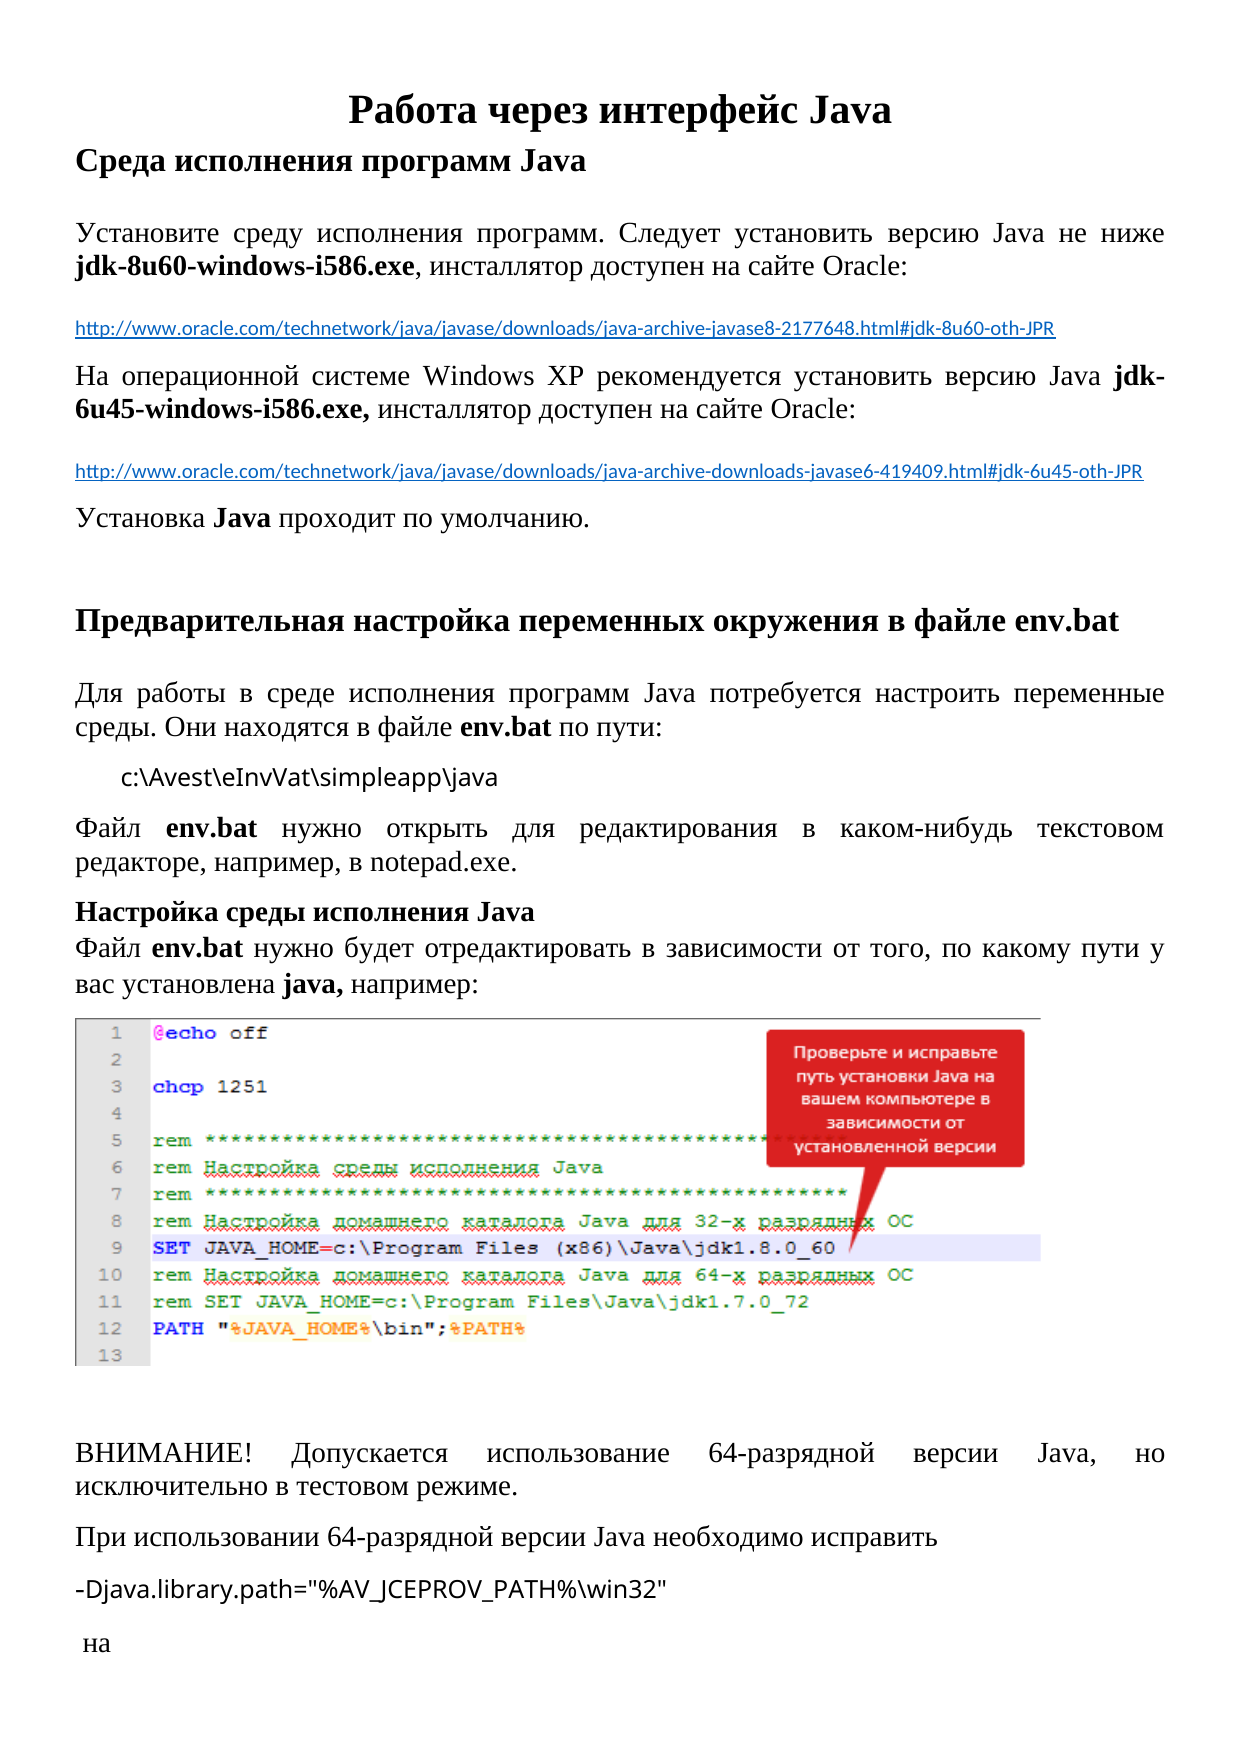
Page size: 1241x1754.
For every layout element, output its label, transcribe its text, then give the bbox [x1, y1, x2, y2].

text Установите среду исполнения программ. Следует установить версию Java не ниже jdk-8u60-windows-i586.exe, инсталлятор доступен на сайте Oracle: [75, 215, 1165, 282]
text На операционной системе Windows XP рекомендуется установить версию Java jdk-6u45-windows-i586.exe, инсталлятор доступен на сайте Oracle: [75, 358, 1165, 425]
list c:\Avest\eInvVat\simpleapp\java [120, 759, 1165, 793]
text Установка Java проходит по умолчанию. [75, 500, 1165, 534]
text ВНИМАНИЕ! Допускается использование 64-разрядной версии Java, но исключительно в тестовом режиме. [75, 1435, 1165, 1502]
subtitle Работа через интерфейс Java [75, 84, 1165, 132]
text Файл env.bat нужно будет отредактировать в зависимости от того, по какому пути у вас установлена java, например: [75, 930, 1165, 1000]
text http://www.oracle.com/technetwork/java/javase/downloads/java-archive-downloads-javase6-419409.html#jdk-6u45-oth-JPR [75, 458, 1165, 484]
subtitle Настройка среды исполнения Java [75, 894, 1165, 927]
text При использовании 64-разрядной версии Java необходимо исправить [75, 1519, 1165, 1552]
text на [75, 1625, 1165, 1659]
text Файл env.bat нужно открыть для редактирования в каком-нибудь текстовом редакторе, например, в notepad.exe. [75, 810, 1165, 877]
text -Djava.library.path="%AV_JCEPROV_PATH%\win32" [75, 1571, 1165, 1606]
picture [75, 1018, 1041, 1366]
subtitle Предварительная настройка переменных окружения в файле env.bat [75, 601, 1165, 639]
text http://www.oracle.com/technetwork/java/javase/downloads/java-archive-javase8-2177648.html#jdk-8u60-oth-JPR [75, 316, 1165, 341]
text Для работы в среде исполнения программ Java потребуется настроить переменные среды. Они находятся в файле env.bat по пути: [75, 676, 1165, 743]
subtitle Среда исполнения программ Java [75, 140, 1165, 178]
